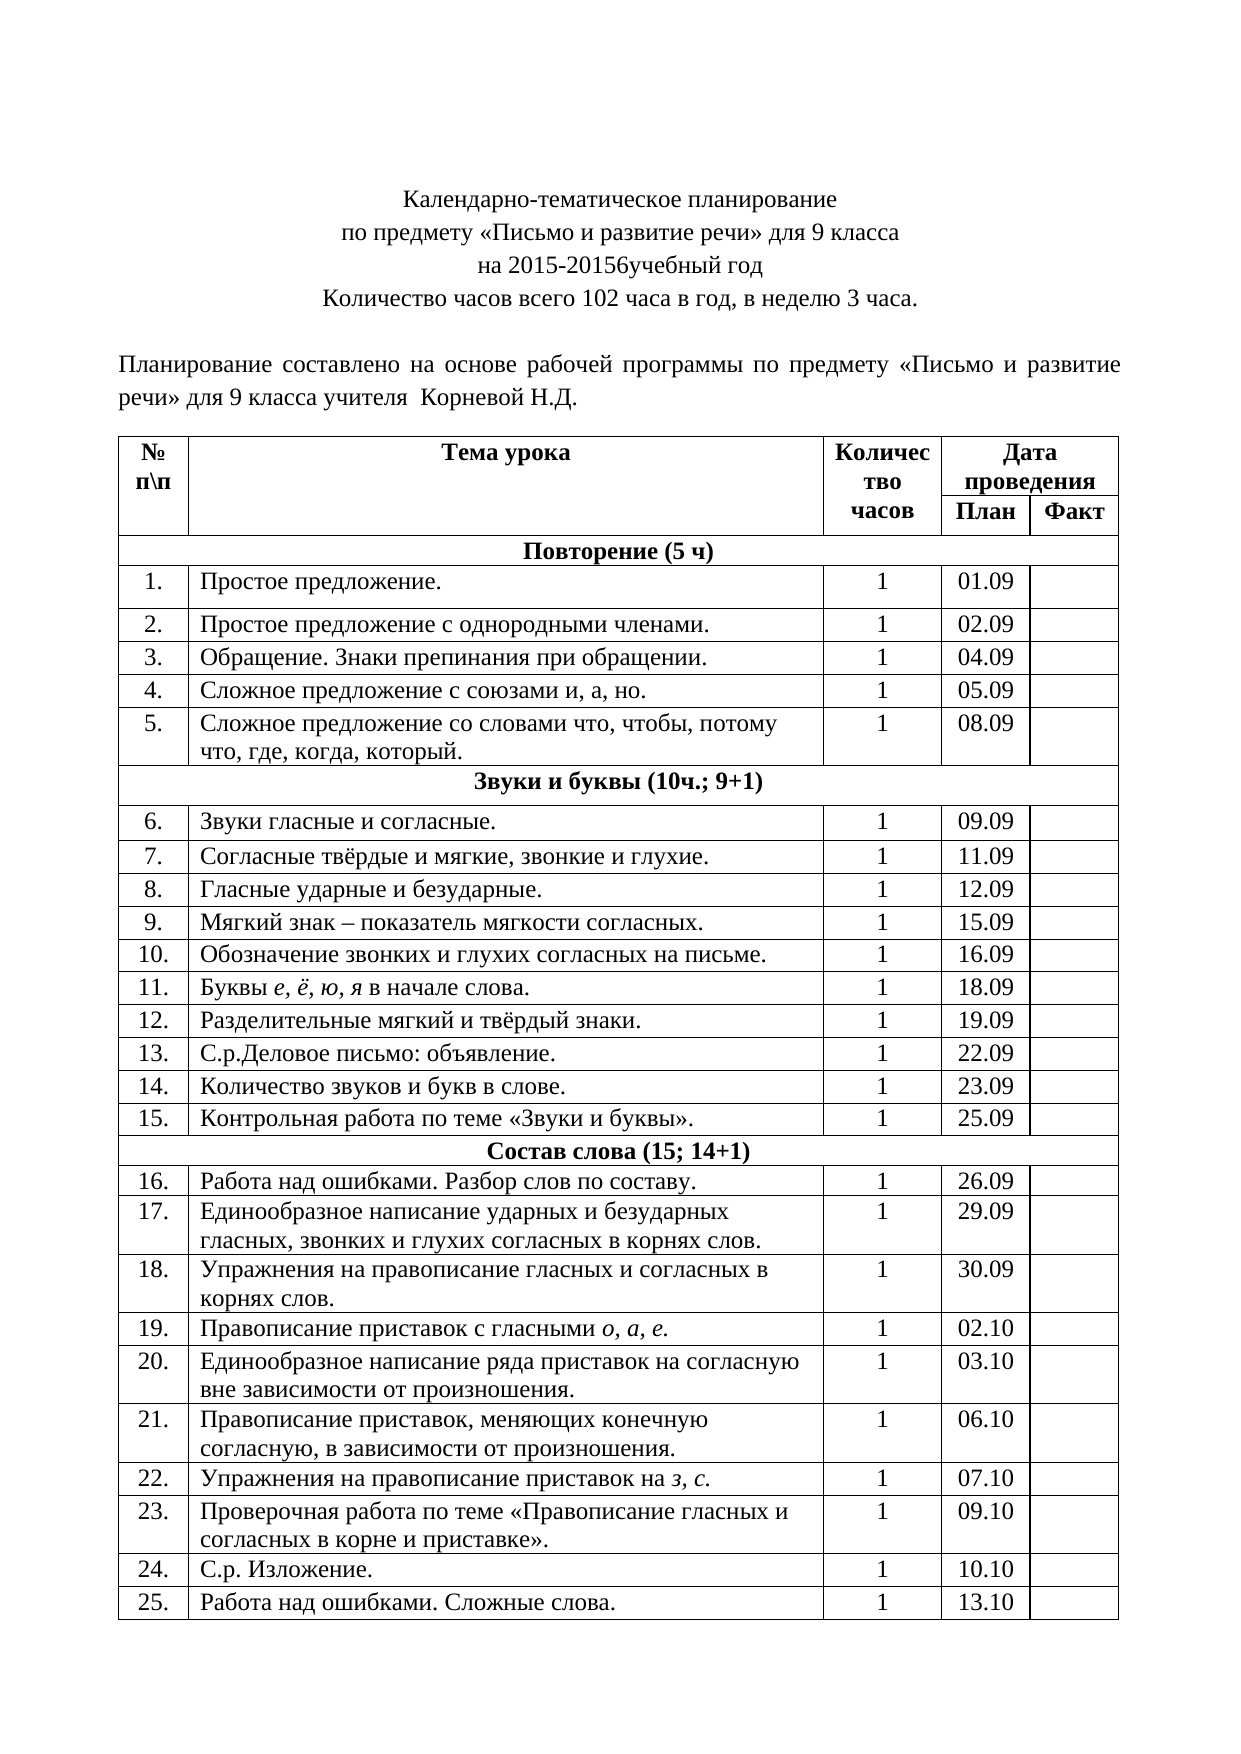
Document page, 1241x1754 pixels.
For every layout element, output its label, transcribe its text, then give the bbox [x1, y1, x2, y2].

table_cell 15.09 [942, 907, 1029, 938]
table_cell 1 [824, 1313, 941, 1345]
table_cell 1 [824, 609, 941, 641]
table_cell [1031, 1496, 1118, 1553]
table_cell Контрольная работа по теме «Звуки и буквы». [189, 1104, 823, 1135]
table_cell 12.09 [942, 874, 1029, 906]
table_cell 1 [824, 1346, 941, 1403]
table_cell Работа над ошибками. Разбор слов по составу. [189, 1166, 823, 1195]
table_cell 26.09 [942, 1166, 1029, 1195]
table_cell 02.09 [942, 609, 1029, 641]
table_cell 7. [119, 841, 188, 873]
table_cell 6. [119, 806, 188, 840]
table_cell Факт [1031, 496, 1118, 535]
table_cell 1 [824, 1005, 941, 1037]
table_cell Обращение. Знаки препинания при обращении. [189, 642, 823, 674]
table_cell Простое предложение. [189, 566, 823, 608]
table_cell 5. [119, 708, 188, 765]
table_cell 16. [119, 1166, 188, 1195]
table_cell 30.09 [942, 1255, 1029, 1312]
table_cell 13.10 [942, 1587, 1029, 1619]
table_cell 1 [824, 1166, 941, 1195]
table_cell 09.09 [942, 806, 1029, 840]
table_cell [1031, 874, 1118, 906]
table_cell 1 [824, 874, 941, 906]
table_cell [1031, 1463, 1118, 1495]
table_cell 1. [119, 566, 188, 608]
table_cell 25.09 [942, 1104, 1029, 1135]
table_cell Разделительные мягкий и твёрдый знаки. [189, 1005, 823, 1037]
table_cell 1 [824, 1255, 941, 1312]
table_cell Упражнения на правописание приставок на з, с. [189, 1463, 823, 1495]
table_header Количество часов [824, 437, 941, 535]
table_cell 08.09 [942, 708, 1029, 765]
table_cell Звуки гласные и согласные. [189, 806, 823, 840]
table_cell 9. [119, 907, 188, 938]
table_cell С.р.Деловое письмо: объявление. [189, 1038, 823, 1070]
table_cell [1031, 1104, 1118, 1135]
table_cell 23. [119, 1496, 188, 1553]
table_cell 10. [119, 940, 188, 971]
table_cell [1031, 1005, 1118, 1037]
table_cell 16.09 [942, 940, 1029, 971]
table_cell 25. [119, 1587, 188, 1619]
text Планирование составлено на основе рабочей программы по предмету «Письмо и развитие речи» для 9 класса учителя Корневой Н.Д. [118, 349, 1122, 411]
table_cell 4. [119, 675, 188, 707]
table_cell [1031, 1554, 1118, 1586]
table_cell Мягкий знак – показатель мягкости согласных. [189, 907, 823, 938]
table_cell 23.09 [942, 1071, 1029, 1102]
table_cell Правописание приставок, меняющих конечную согласную, в зависимости от произношения. [189, 1404, 823, 1462]
table_cell 1 [824, 907, 941, 938]
table_cell Количество звуков и букв в слове. [189, 1071, 823, 1102]
table_header Дата проведения [942, 437, 1118, 495]
text на 2015-20156учебный год [118, 250, 1122, 279]
table_cell Сложное предложение со словами что, чтобы, потому что, где, когда, который. [189, 708, 823, 765]
table_cell 22. [119, 1463, 188, 1495]
table_cell [1031, 907, 1118, 938]
table_cell [1031, 609, 1118, 641]
table_cell 22.09 [942, 1038, 1029, 1070]
table_cell 07.10 [942, 1463, 1029, 1495]
table_cell 1 [824, 1404, 941, 1462]
table_cell [1031, 675, 1118, 707]
table_cell [1031, 1587, 1118, 1619]
table_cell 20. [119, 1346, 188, 1403]
table_cell Обозначение звонких и глухих согласных на письме. [189, 940, 823, 971]
table_cell Единообразное написание ударных и безударных гласных, звонких и глухих согласных в корнях слов. [189, 1196, 823, 1253]
table_cell 11.09 [942, 841, 1029, 873]
table_cell 1 [824, 1104, 941, 1135]
table_cell 04.09 [942, 642, 1029, 674]
table_cell 24. [119, 1554, 188, 1586]
table_cell 19.09 [942, 1005, 1029, 1037]
table_cell Простое предложение с однородными членами. [189, 609, 823, 641]
table_cell Согласные твёрдые и мягкие, звонкие и глухие. [189, 841, 823, 873]
table_cell [1031, 841, 1118, 873]
table_cell Буквы е, ё, ю, я в начале слова. [189, 972, 823, 1004]
table_cell 09.10 [942, 1496, 1029, 1553]
table_cell 14. [119, 1071, 188, 1102]
table_cell 1 [824, 940, 941, 971]
table_cell 19. [119, 1313, 188, 1345]
table_cell [1031, 806, 1118, 840]
table_cell [1031, 1166, 1118, 1195]
table_cell 03.10 [942, 1346, 1029, 1403]
table_cell План [942, 496, 1029, 535]
table_cell 13. [119, 1038, 188, 1070]
table_cell 06.10 [942, 1404, 1029, 1462]
table_cell Сложное предложение с союзами и, а, но. [189, 675, 823, 707]
table_cell Работа над ошибками. Сложные слова. [189, 1587, 823, 1619]
table_cell 3. [119, 642, 188, 674]
table_cell 1 [824, 1587, 941, 1619]
table_cell 2. [119, 609, 188, 641]
table_cell [1031, 708, 1118, 765]
text по предмету «Письмо и развитие речи» для 9 класса [118, 217, 1122, 246]
table_cell 1 [824, 642, 941, 674]
table_cell 1 [824, 806, 941, 840]
table_cell Упражнения на правописание гласных и согласных в корнях слов. [189, 1255, 823, 1312]
table_cell [1031, 1255, 1118, 1312]
table_cell С.р. Изложение. [189, 1554, 823, 1586]
table_cell Звуки и буквы (10ч.; 9+1) [119, 766, 1118, 805]
table_cell Проверочная работа по теме «Правописание гласных и согласных в корне и приставке». [189, 1496, 823, 1553]
table_cell 01.09 [942, 566, 1029, 608]
table_cell 1 [824, 972, 941, 1004]
table_cell 1 [824, 566, 941, 608]
table_cell [1031, 1346, 1118, 1403]
table_cell Гласные ударные и безударные. [189, 874, 823, 906]
table_cell 1 [824, 708, 941, 765]
table_cell [1031, 642, 1118, 674]
table_cell 1 [824, 1038, 941, 1070]
table_cell 12. [119, 1005, 188, 1037]
table_cell 17. [119, 1196, 188, 1253]
table_cell [1031, 1404, 1118, 1462]
table_cell 1 [824, 1196, 941, 1253]
table_cell 15. [119, 1104, 188, 1135]
table_cell 10.10 [942, 1554, 1029, 1586]
text Календарно-тематическое планирование [118, 184, 1122, 213]
table_cell [1031, 940, 1118, 971]
table_cell 8. [119, 874, 188, 906]
table_cell Единообразное написание ряда приставок на согласную вне зависимости от произношения. [189, 1346, 823, 1403]
table_cell Правописание приставок с гласными о, а, е. [189, 1313, 823, 1345]
table_cell [1031, 1071, 1118, 1102]
table_cell 1 [824, 841, 941, 873]
table_cell 1 [824, 1554, 941, 1586]
table_cell 29.09 [942, 1196, 1029, 1253]
table_cell 21. [119, 1404, 188, 1462]
table_cell Состав слова (15; 14+1) [119, 1136, 1118, 1165]
table_cell [1031, 1313, 1118, 1345]
table_cell 05.09 [942, 675, 1029, 707]
table_cell 18.09 [942, 972, 1029, 1004]
table_cell [1031, 1038, 1118, 1070]
table_cell [1031, 566, 1118, 608]
table_cell 02.10 [942, 1313, 1029, 1345]
table_cell 1 [824, 1463, 941, 1495]
table_cell Повторение (5 ч) [119, 536, 1118, 565]
table_cell [1031, 972, 1118, 1004]
table_cell [1031, 1196, 1118, 1253]
table_cell 18. [119, 1255, 188, 1312]
table_cell 11. [119, 972, 188, 1004]
table_header Тема урока [189, 437, 823, 535]
table_cell 1 [824, 1071, 941, 1102]
table_cell 1 [824, 1496, 941, 1553]
table_header № п\п [119, 437, 188, 535]
table_cell 1 [824, 675, 941, 707]
text Количество часов всего 102 часа в год, в неделю 3 часа. [118, 283, 1122, 312]
